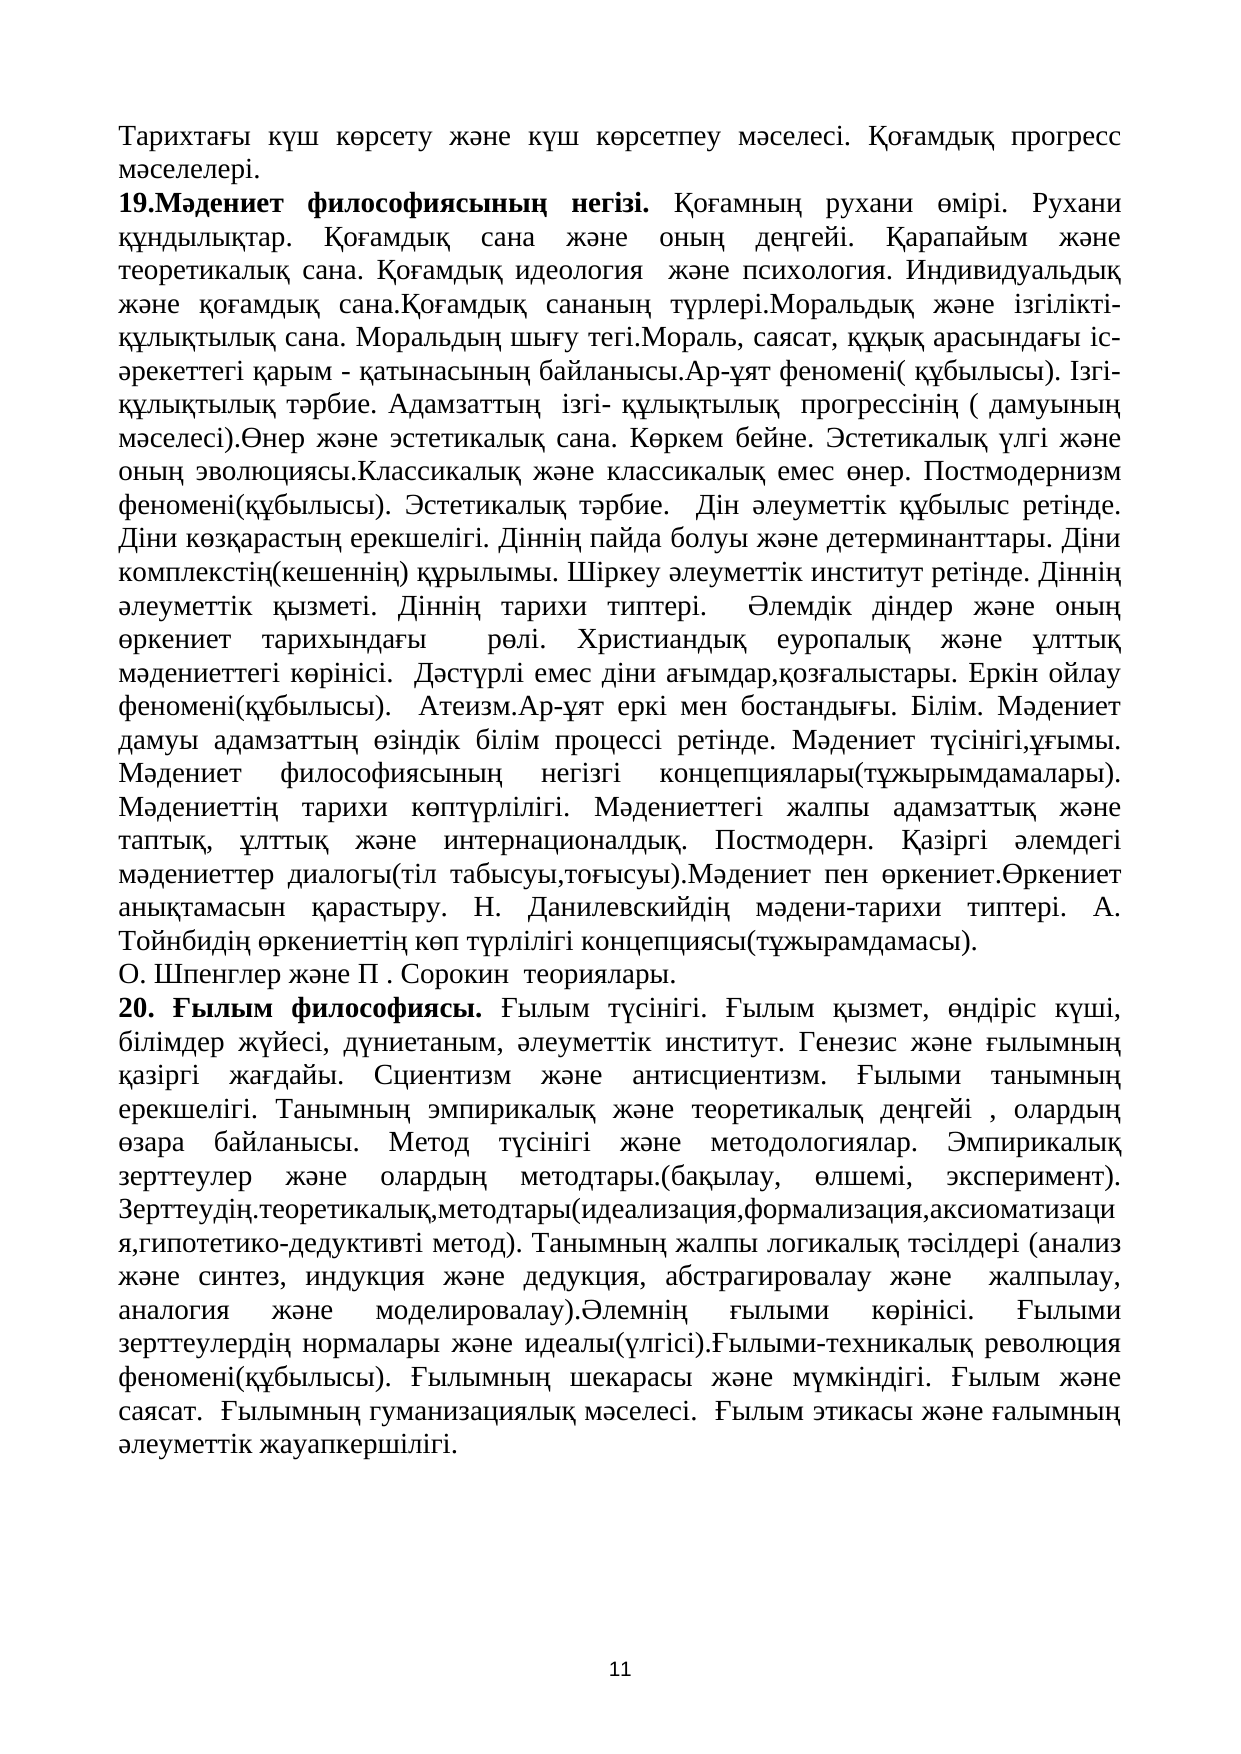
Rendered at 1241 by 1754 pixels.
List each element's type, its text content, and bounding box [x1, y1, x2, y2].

text 20. Ғылым философиясы. Ғылым түсінігі. Ғылым қызмет, өндіріс күші, білімдер жүйесі, дүниетаным, әлеуметтік институт. Генезис және ғылымның қазіргі жағдайы. Сциентизм және антисциентизм. Ғылыми танымның ерекшелігі. Танымның эмпирикалық және теоретикалық деңгейі , олардың өзара байланысы. Метод түсінігі және методологиялар. Эмпирикалық зерттеулер және олардың методтары.(бақылау, өлшемі, эксперимент). Зерттеудің.теоретикалық,методтары(идеализация,формализация,аксиоматизация,гипотетико-дедуктивті метод). Танымның жалпы логикалық тәсілдері (анализ және синтез, индукция және дедукция, абстрагировалау және жалпылау, аналогия және моделировалау).Әлемнің ғылыми көрінісі. Ғылыми зерттеулердің нормалары және идеалы(үлгісі).Ғылыми-техникалық революция феномені(құбылысы). Ғылымның шекарасы және мүмкіндігі. Ғылым және саясат. Ғылымның гуманизациялық мәселесі. Ғылым этикасы және ғалымның әлеуметтік жауапкершілігі. [118, 990, 1122, 1460]
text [118, 118, 1122, 185]
text 19.Мәдениет философиясының негізі. Қоғамның рухани өмірі. Рухани құндылықтар. Қоғамдық сана және оның деңгейі. Қарапайым және теоретикалық сана. Қоғамдық идеология және психология. Индивидуальдық және қоғамдық сана.Қоғамдық сананың түрлері.Моральдық және ізгілікті-құлықтылық сана. Моральдың шығу тегі.Мораль, саясат, құқық арасындағы іс-әрекеттегі қарым - қатынасының байланысы.Ар-ұят феномені( құбылысы). Ізгі- құлықтылық тәрбие. Адамзаттың ізгі- құлықтылық прогрессінің ( дамуының мәселесі).Өнер және эстетикалық сана. Көркем бейне. Эстетикалық үлгі және оның эволюциясы.Классикалық және классикалық емес өнер. Постмодернизм феномені(құбылысы). Эстетикалық тәрбие. Дін әлеуметтік құбылыс ретінде. Діни көзқарастың ерекшелігі. Діннің пайда болуы және детерминанттары. Діни комплекстің(кешеннің) құрылымы. Шіркеу әлеуметтік институт ретінде. Діннің әлеуметтік қызметі. Діннің тарихи типтері. Әлемдік діндер және оның өркениет тарихындағы рөлі. Христиандық еуропалық және ұлттық мәдениеттегі көрінісі. Дәстүрлі емес діни ағымдар,қозғалыстары. Еркін ойлау феномені(құбылысы). Атеизм.Ар-ұят еркі мен бостандығы. Білім. Мәдениет дамуы адамзаттың өзіндік білім процессі ретінде. Мәдениет түсінігі,ұғымы. Мәдениет философиясының негізгі концепциялары(тұжырымдамалары). Мәдениеттің тарихи көптүрлілігі. Мәдениеттегі жалпы адамзаттық және таптық, ұлттық және интернационалдық. Постмодерн. Қазіргі әлемдегі мәдениеттер диалогы(тіл табысуы,тоғысуы).Мәдениет пен өркениет.Өркениет анықтамасын қарастыру. Н. Данилевскийдің мәдени-тарихи типтері. А. Тойнбидің өркениеттің көп түрлілігі концепциясы(тұжырамдамасы). [118, 185, 1122, 957]
text О. Шпенглер және П . Сорокин теориялары. [118, 957, 1122, 990]
